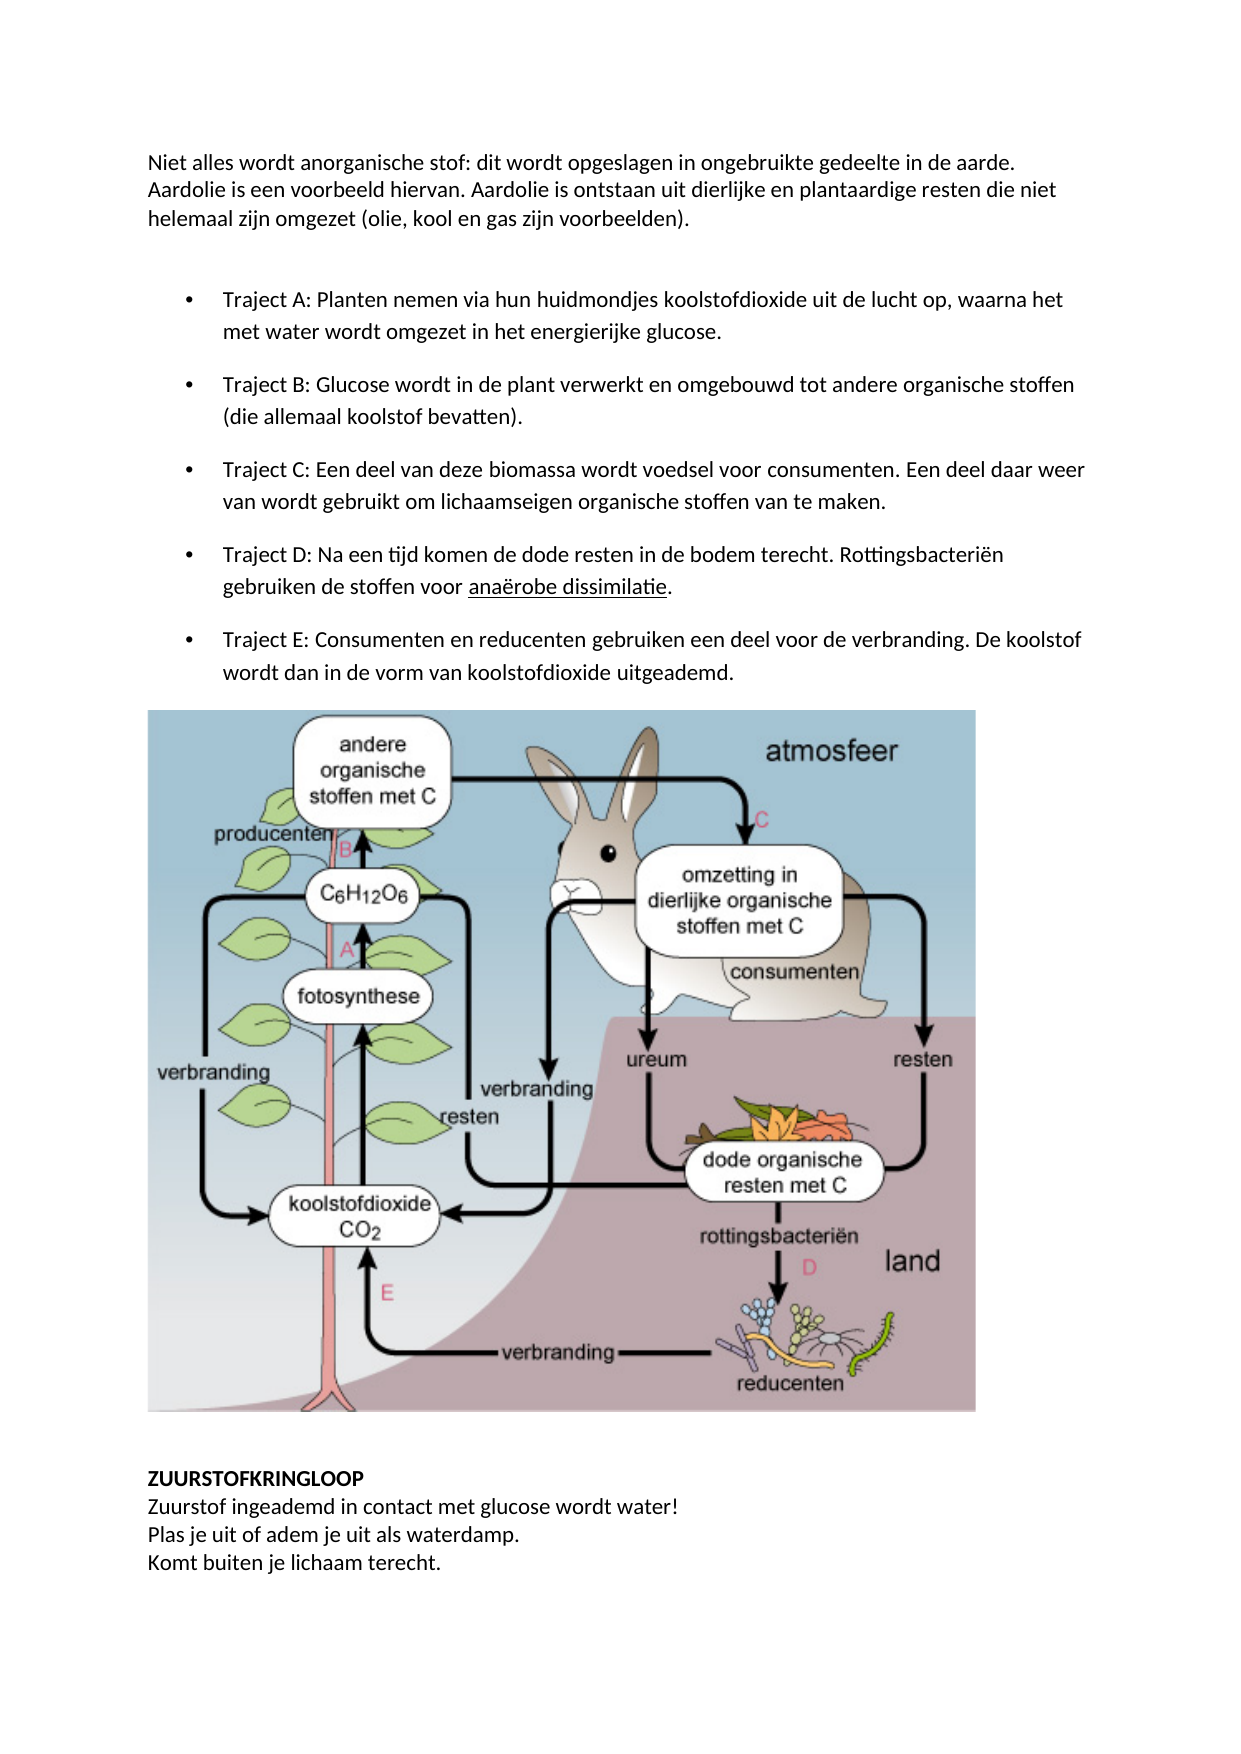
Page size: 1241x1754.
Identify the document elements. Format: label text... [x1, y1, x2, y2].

text Niet alles wordt anorganische stof: dit wordt opgeslagen in ongebruikte gedeelte in de aarde. Aardolie is een voorbeeld hiervan. Aardolie is ontstaan uit dierlijke en plantaardige resten die niet helemaal zijn omgezet (olie, kool en gas zijn voorbeelden). [148, 148, 1093, 232]
text Komt buiten je lichaam terecht. [148, 1548, 1093, 1576]
list Traject A: Planten nemen via hun huidmondjes koolstofdioxide uit de lucht op, waarna het met water wordt omgezet in het energierijke glucose. [185, 285, 1093, 345]
text ZUURSTOFKRINGLOOP Zuurstof ingeademd in contact met glucose wordt water! [148, 1464, 1093, 1520]
text Plas je uit of adem je uit als waterdamp. [148, 1520, 1093, 1548]
list Traject B: Glucose wordt in de plant verwerkt en omgebouwd tot andere organische stoffen (die allemaal koolstof bevatten). [185, 370, 1093, 430]
list Traject D: Na een tijd komen de dode resten in de bodem terecht. Rottingsbacteriën gebruiken de stoffen voor anaërobe dissimilatie. [185, 540, 1093, 601]
list Traject E: Consumenten en reducenten gebruiken een deel voor de verbranding. De koolstof wordt dan in de vorm van koolstofdioxide uitgeademd. [185, 626, 1093, 686]
picture [147, 710, 976, 1412]
list Traject C: Een deel van deze biomassa wordt voedsel voor consumenten. Een deel daar weer van wordt gebruikt om lichaamseigen organische stoffen van te maken. [185, 455, 1093, 515]
